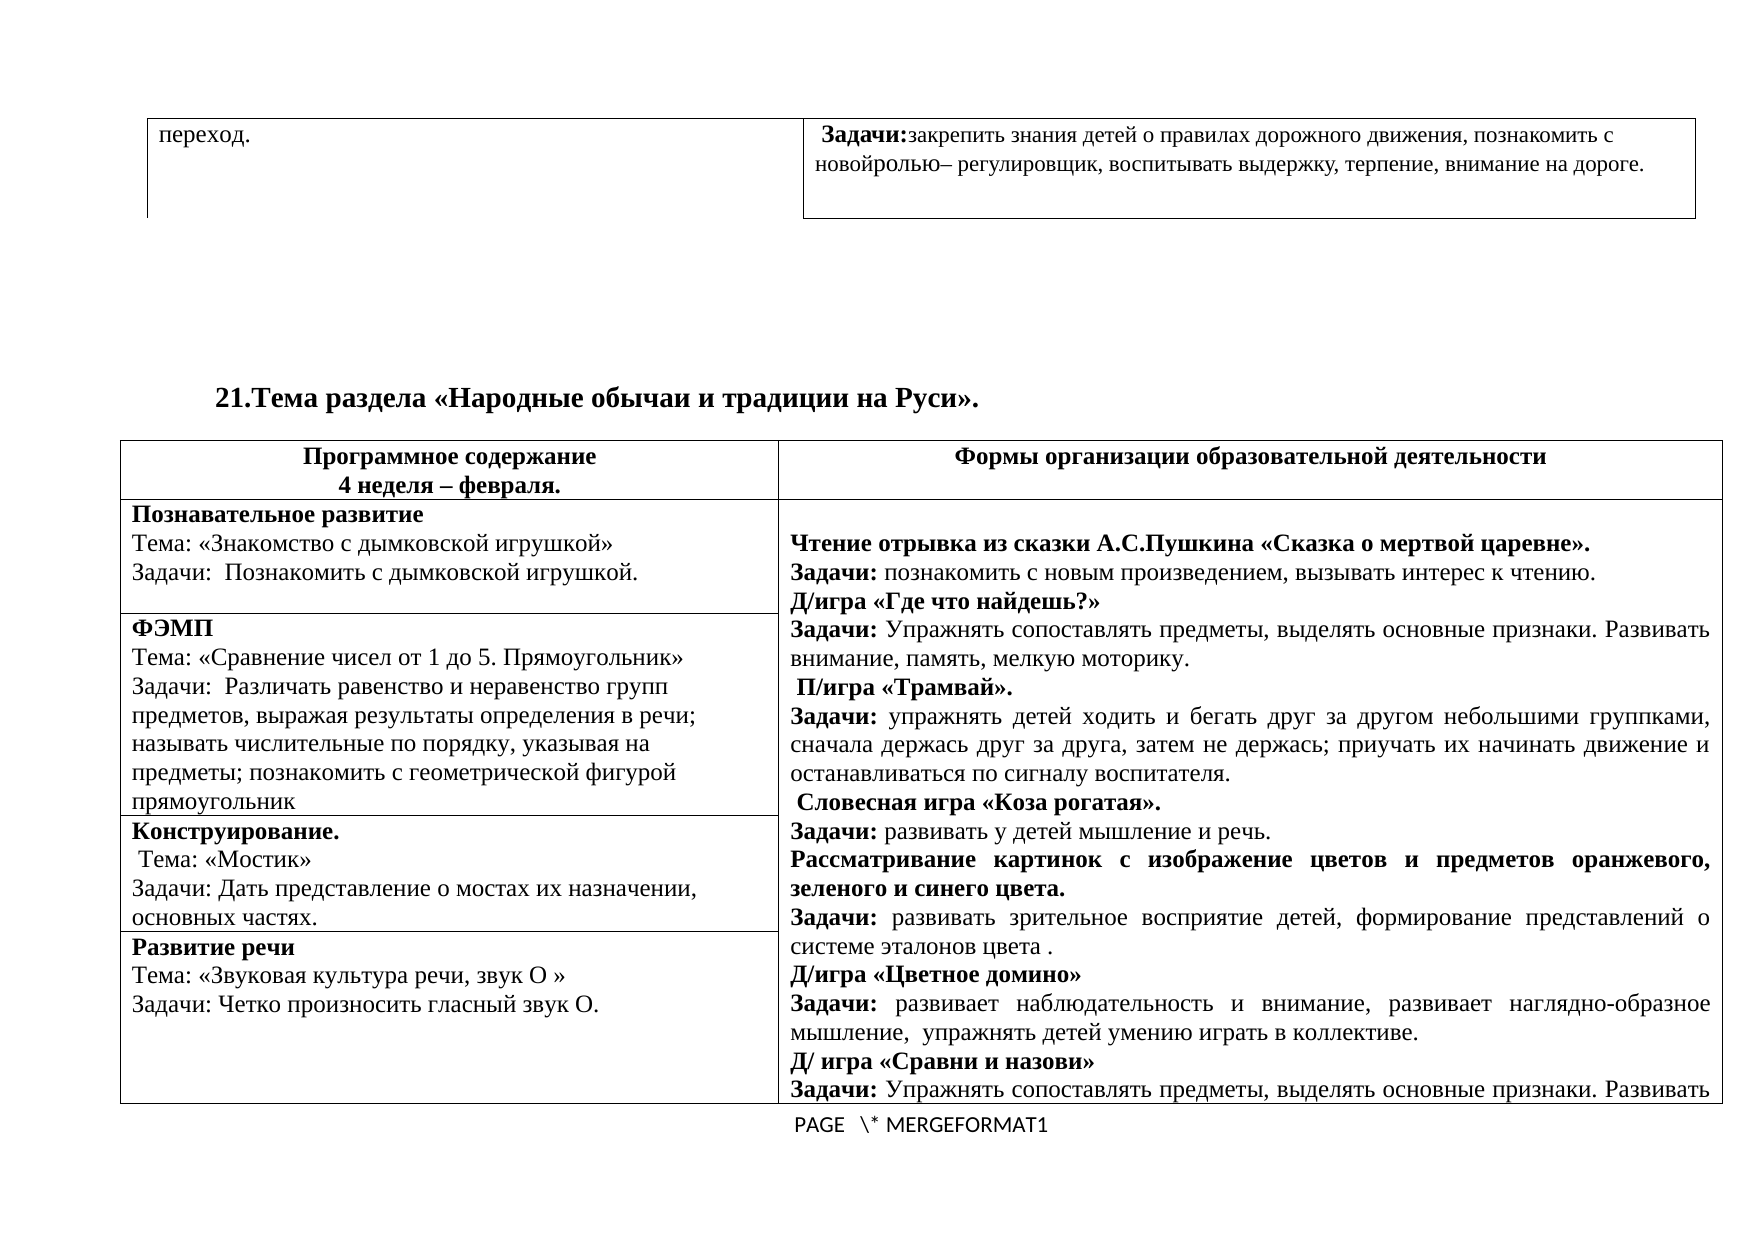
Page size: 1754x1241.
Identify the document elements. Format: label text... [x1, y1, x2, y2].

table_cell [121, 932, 778, 1103]
table_cell ФЭМП Тема: «Сравнение чисел от 1 до 5. Прямоугольник» Задачи: Различать равенство и неравенство групп предметов, выражая результаты определения в речи; называть числительные по порядку, указывая на предметы; познакомить с геометрической фигурой прямоугольник [121, 614, 778, 815]
table_cell Чтение отрывка из сказки А.С.Пушкина «Сказка о мертвой царевне». Задачи: познакомить с новым произведением, вызывать интерес к чтению. Д/игра «Где что найдешь?» Задачи: Упражнять сопоставлять предметы, выделять основные признаки. Развивать внимание, память, мелкую моторику. П/игра «Трамвай». Задачи: упражнять детей ходить и бегать друг за другом небольшими группками, сначала держась друг за друга, затем не держась; приучать их начинать движение и останавливаться по сигналу воспитателя. Словесная игра «Коза рогатая». Задачи: развивать у детей мышление и речь. Рассматривание картинок с изображение цветов и предметов оранжевого, зеленого и синего цвета. Задачи: развивать зрительное восприятие детей, формирование представлений о системе эталонов цвета . Д/игра «Цветное домино» Задачи: развивает наблюдательность и внимание, развивает наглядно-образное мышление, упражнять детей умению играть в коллективе. Д/ игра «Сравни и назови» Задачи: Упражнять сопоставлять предметы, выделять основные признаки. Развивать внимание, память, мелкую моторику. Д/ игра «Как кого зовут?» Задачи: Упражнять детей внимательно слушать инструкцию, выполнять игровые поручения, учить соотносить звучащее слово с предметом или картинкой. Развивать слуховое восприятие, внимание. Д/ игра «Маша–растеряша» Задачи: Учить детей находить предметы по описанию, формировать умение внимательно слушать, выбирать в речи взрослого элементы описания. Беседа «Давайте не болеть». Задачи: закрепить знания детей о влиянии на здоровье двигательной активности, закаливания, питания, свежего воздуха, настроения. Игра со строительным материалом. Задачи: Закреплять умение пользоваться приобретенными умениями при сооружении несложных построек.Развивать умение обыгрывать постройки, делиться игровым материалом. Чтение А.Прокофьева «Снегири», А.Барто «Синица», А.Блок «Ворона». Задачи: познакомить с новым произведением, вызывать интерес к чтению. Д/игра «Светофор». Задачи: упражнять детей различать световые сигналы светофора, действовать в соответствии с игровыми правилами, правильно использовать понятия, характеризующие расположение, цвет и значение световых сигналов. [779, 500, 1722, 1103]
table_header Программное содержание 4 неделя – февраля. [121, 441, 778, 498]
text 21.Тема раздела «Народные обычаи и традиции на Руси». [215, 381, 1665, 414]
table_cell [148, 119, 803, 218]
table_cell Конструирование. Тема: «Мостик» Задачи: Дать представление о мостах их назначении, основных частях. [121, 816, 778, 931]
table_cell Познавательное развитие Тема: «Знакомство с дымковской игрушкой» Задачи: Познакомить с дымковской игрушкой. [121, 500, 778, 612]
table_header Формы организации образовательной деятельности [779, 441, 1722, 498]
